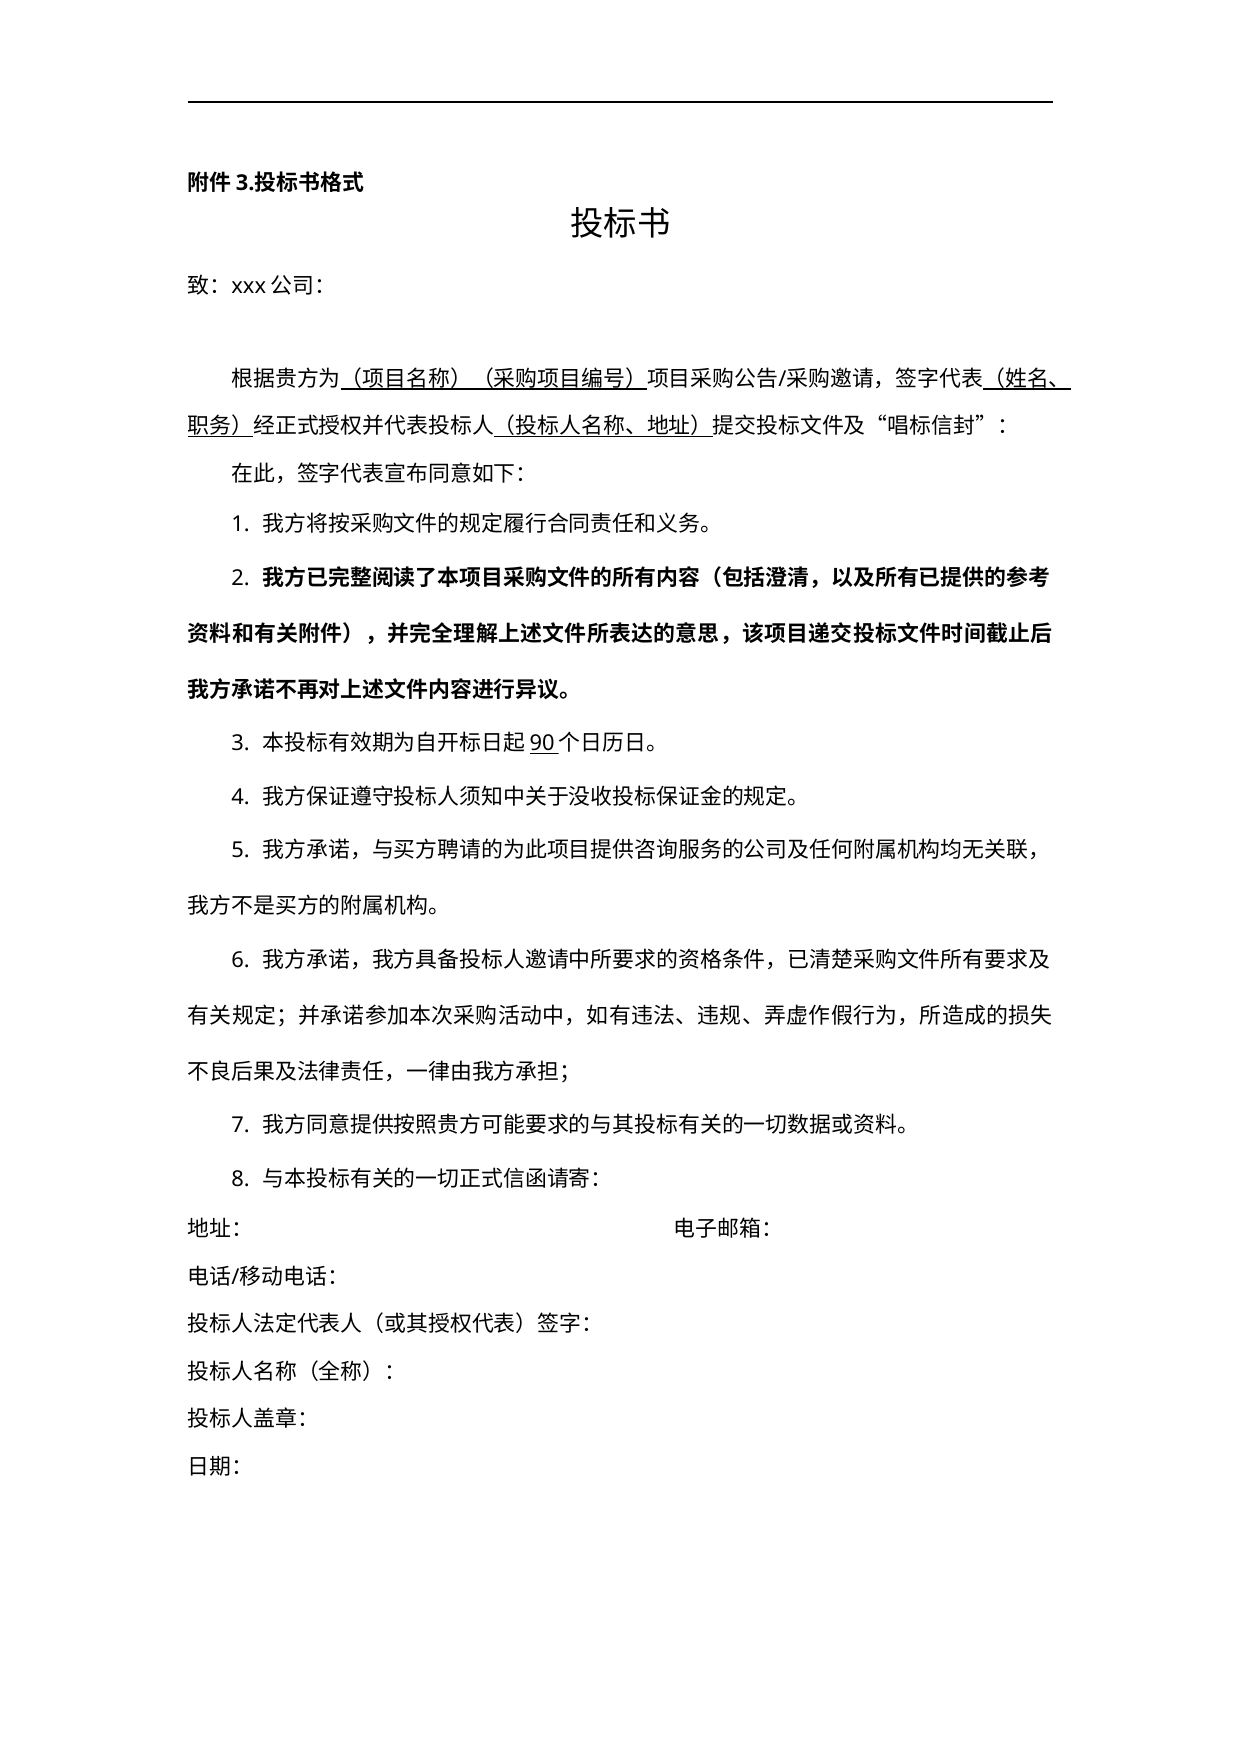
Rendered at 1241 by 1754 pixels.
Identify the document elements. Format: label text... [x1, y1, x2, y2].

list 我方保证遵守投标人须知中关于没收投标保证金的规定。 [187, 776, 1053, 813]
text 投标人盖章： [187, 1401, 1053, 1433]
text 在此，签字代表宣布同意如下： [187, 456, 1053, 488]
text 地址： 电子邮箱： [187, 1211, 1053, 1243]
list 我方承诺，与买方聘请的为此项目提供咨询服务的公司及任何附属机构均无关联，我方不是买方的附属机构。 [187, 829, 1053, 923]
list 我方同意提供按照贵方可能要求的与其投标有关的一切数据或资料。 [187, 1105, 1053, 1142]
text 致：xxx公司： [187, 268, 1053, 300]
text 投标书 [187, 196, 1053, 244]
text 根据贵方为（项目名称）（采购项目编号）项目采购公告/采购邀请，签字代表（姓名、职务）经正式授权并代表投标人（投标人名称、地址）提交投标文件及“唱标信封”： [187, 361, 1053, 440]
text 日期： [187, 1449, 1053, 1481]
text 电话/移动电话： [187, 1259, 1053, 1291]
list 本投标有效期为自开标日起90个日历日。 [187, 723, 1053, 760]
text 投标人名称（全称）： [187, 1354, 1053, 1386]
text 投标人法定代表人（或其授权代表）签字： [187, 1306, 1053, 1338]
list 我方承诺，我方具备投标人邀请中所要求的资格条件，已清楚采购文件所有要求及有关规定；并承诺参加本次采购活动中，如有违法、违规、弄虚作假行为，所造成的损失、不良后果及法律责任，一律由我方承担； [187, 939, 1053, 1089]
list 我方已完整阅读了本项目采购文件的所有内容（包括澄清，以及所有已提供的参考资料和有关附件），并完全理解上述文件所表达的意思，该项目递交投标文件时间截止后，我方承诺不再对上述文件内容进行异议。 [187, 557, 1053, 707]
list 与本投标有关的一切正式信函请寄： [187, 1158, 1053, 1196]
list 我方将按采购文件的规定履行合同责任和义务。 [187, 503, 1053, 541]
subtitle 附件3.投标书格式 [187, 164, 1053, 196]
